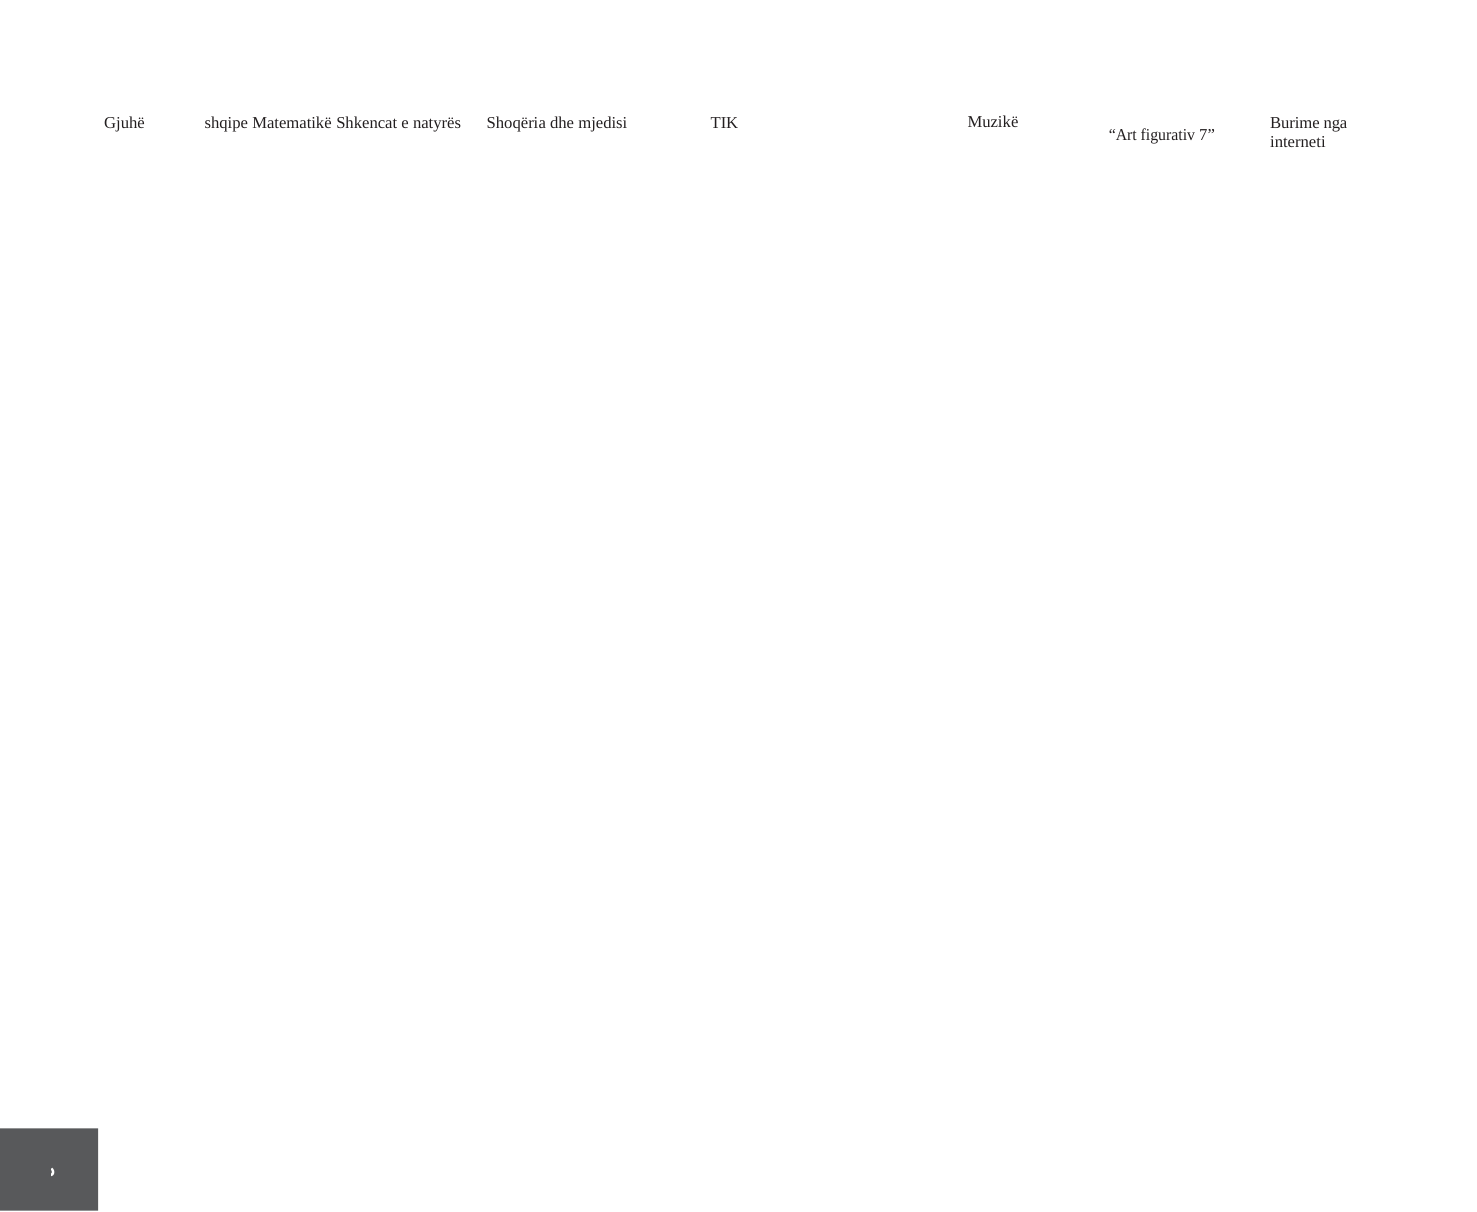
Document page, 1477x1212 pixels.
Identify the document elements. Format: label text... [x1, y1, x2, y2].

text Gjuhë shqipe Matematikë Shkencat e natyrës Shoqëria dhe mjedisi TIK [710, 112, 935, 132]
text “Art figurativ 7” [1109, 124, 1242, 144]
text Gjuhë shqipe Matematikë Shkencat e natyrës Shoqëria dhe mjedisi TIK [204, 112, 466, 132]
text Muzikë [967, 112, 1088, 131]
text Burime nga interneti [1270, 112, 1350, 151]
